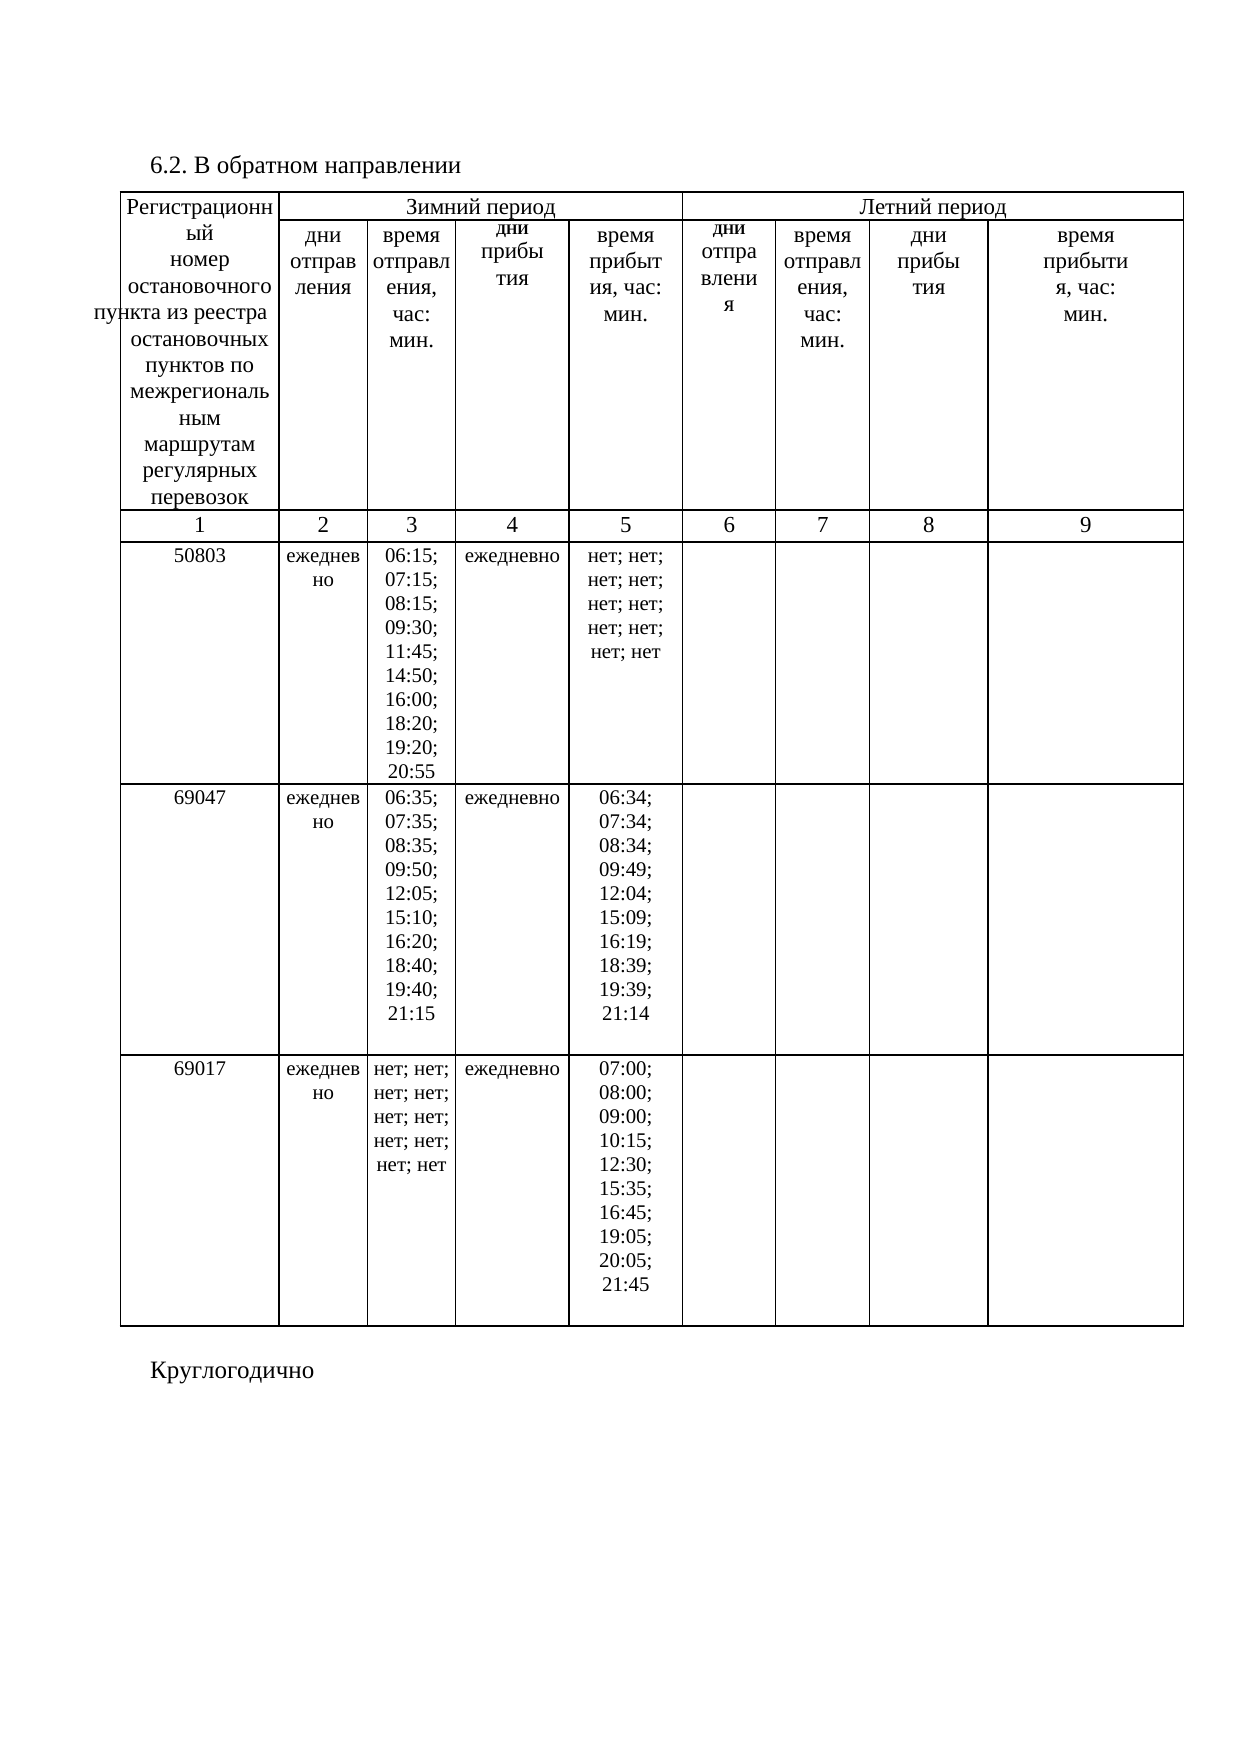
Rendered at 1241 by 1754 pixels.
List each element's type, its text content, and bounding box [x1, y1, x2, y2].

table_cell 4 [456, 511, 568, 541]
table_cell 69017 [121, 1056, 278, 1325]
table_cell 07:00; 08:00; 09:00; 10:15; 12:30; 15:35; 16:45; 19:05; 20:05; 21:45 [570, 1056, 682, 1325]
table_cell [989, 785, 1183, 1054]
table_cell [989, 1056, 1183, 1325]
table_cell [683, 1056, 775, 1325]
table_cell [776, 785, 869, 1054]
table_cell 8 [870, 511, 987, 541]
table_cell дни отправ ления [280, 221, 367, 509]
table_cell 2 [280, 511, 367, 541]
table_cell дни прибы тия [870, 221, 987, 509]
table_cell 69047 [121, 785, 278, 1054]
table_cell [776, 543, 869, 783]
table_cell 7 [776, 511, 869, 541]
table_cell нет; нет; нет; нет; нет; нет; нет; нет; нет; нет [368, 1056, 455, 1325]
table_cell 6 [683, 511, 775, 541]
table_cell 06:34; 07:34; 08:34; 09:49; 12:04; 15:09; 16:19; 18:39; 19:39; 21:14 [570, 785, 682, 1054]
table_cell [870, 1056, 987, 1325]
table_cell нет; нет; нет; нет; нет; нет; нет; нет; нет; нет [570, 543, 682, 783]
table_cell 50803 [121, 543, 278, 783]
table_cell ежедневно [280, 1056, 367, 1325]
table_cell время прибыт ия, час: мин. [570, 221, 682, 509]
table_cell время отправл ения, час: мин. [776, 221, 869, 509]
table_cell [989, 543, 1183, 783]
table_cell 1 [121, 511, 278, 541]
table_cell ДНИ прибы тия [456, 221, 568, 509]
table_cell [683, 543, 775, 783]
table_cell ежедневно [456, 1056, 568, 1325]
table_cell [683, 785, 775, 1054]
table_cell 9 [989, 511, 1183, 541]
table_cell время прибыти я, час: мин. [989, 221, 1183, 509]
table_header Регистрационный номер остановочного пункта из реестра остановочных пунктов по межрегиональным маршрутам регулярных перевозок [121, 193, 278, 509]
table_cell ежедневно [456, 785, 568, 1054]
table_cell 3 [368, 511, 455, 541]
table_cell 5 [570, 511, 682, 541]
table_cell [870, 543, 987, 783]
table_cell ежедневно [280, 785, 367, 1054]
table_cell время отправл ения, час: мин. [368, 221, 455, 509]
table_cell [870, 785, 987, 1054]
text 6.2. В обратном направлении [150, 150, 1090, 179]
table_cell 06:15; 07:15; 08:15; 09:30; 11:45; 14:50; 16:00; 18:20; 19:20; 20:55 [368, 543, 455, 783]
table_cell ДНИ отпра влени я [683, 221, 775, 509]
table_cell ежедневно [280, 543, 367, 783]
table_header Зимний период [280, 193, 682, 219]
table_cell 06:35; 07:35; 08:35; 09:50; 12:05; 15:10; 16:20; 18:40; 19:40; 21:15 [368, 785, 455, 1054]
table_cell [776, 1056, 869, 1325]
table_cell ежедневно [456, 543, 568, 783]
text Круглогодично [150, 1355, 1090, 1384]
table_header Летний период [683, 193, 1183, 219]
